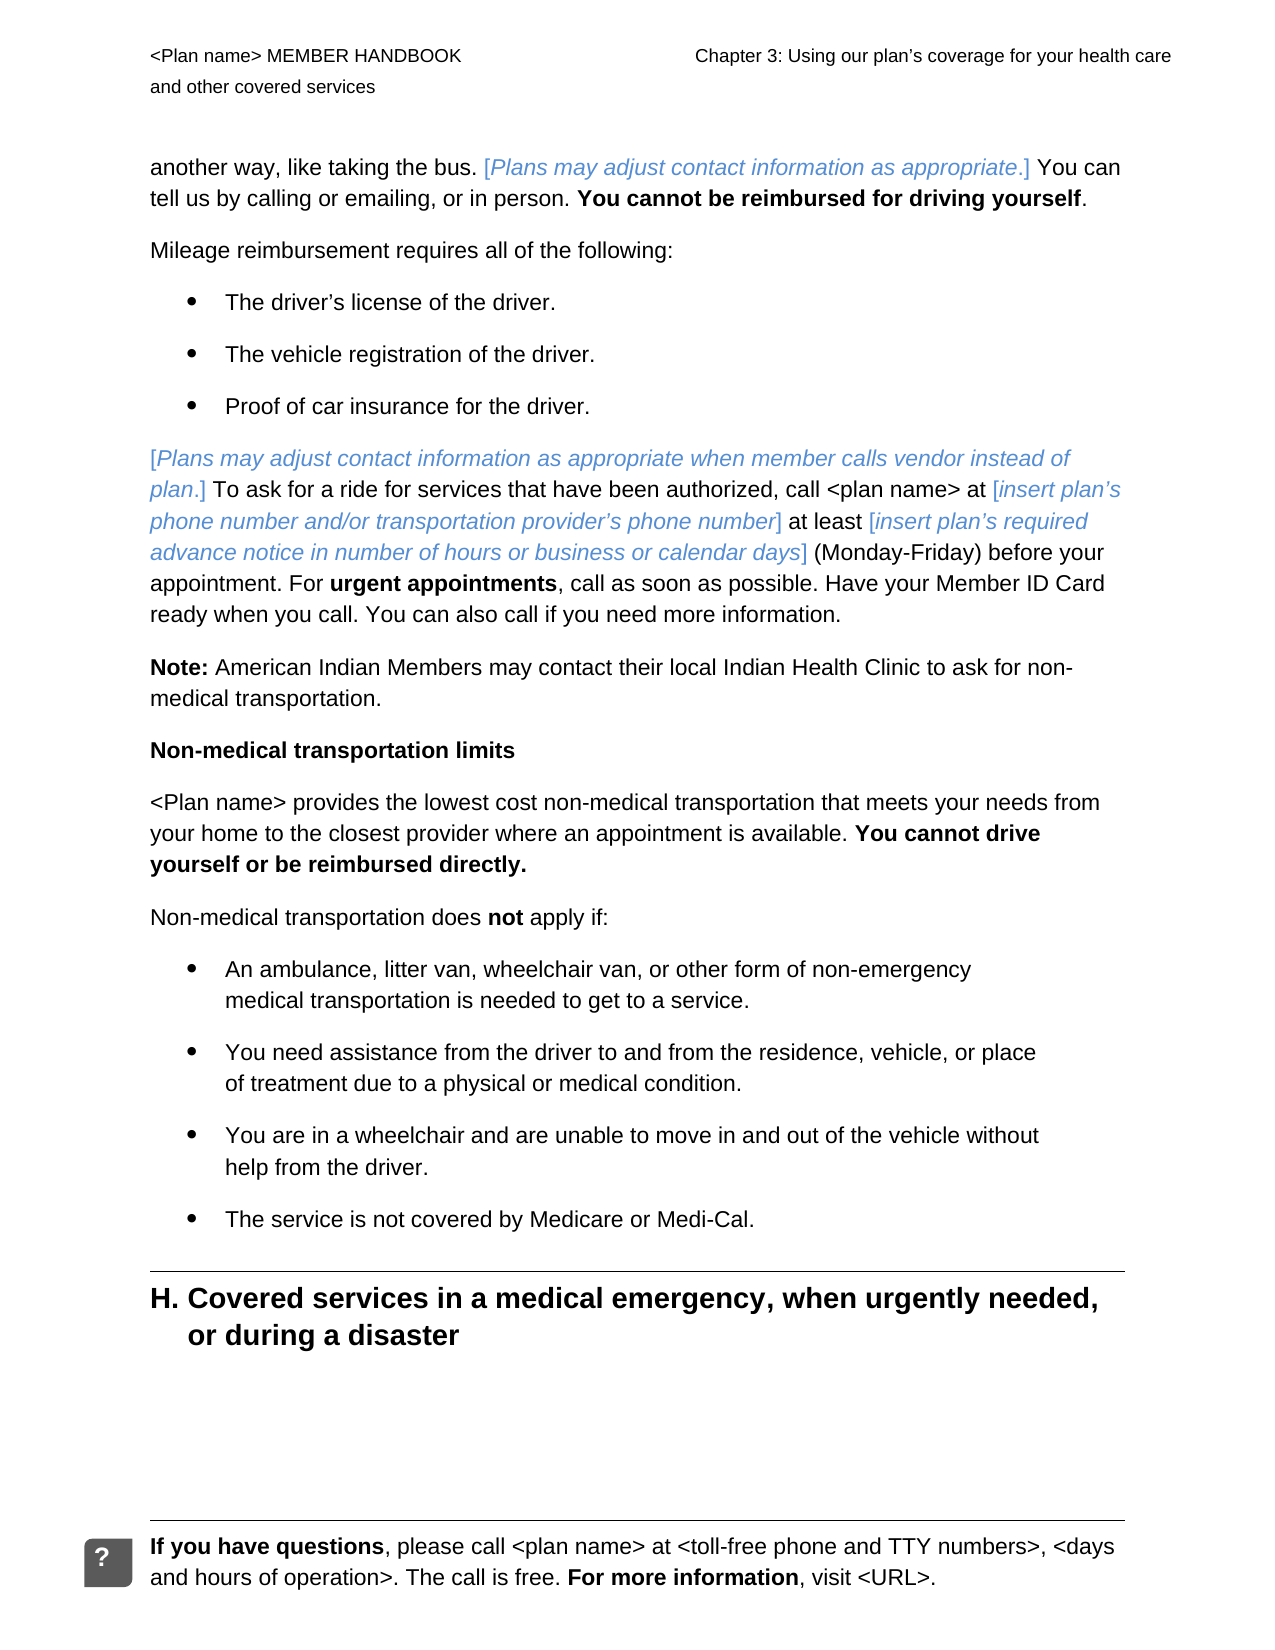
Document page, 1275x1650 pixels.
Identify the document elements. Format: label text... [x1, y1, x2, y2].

text Mileage reimbursement requires all of the following: [150, 233, 1125, 264]
text Non-medical transportation limits [150, 733, 1125, 764]
text An ambulance, litter van, wheelchair van, or other form of non-emergency medical transportation is needed to get to a service. [187, 952, 1050, 1014]
text You need assistance from the driver to and from the residence, vehicle, or place of treatment due to a physical or medical condition. [187, 1035, 1050, 1098]
text You are in a wheelchair and are unable to move in and out of the vehicle without help from the driver. [187, 1119, 1050, 1181]
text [150, 150, 1125, 212]
text Note: American Indian Members may contact their local Indian Health Clinic to ask for non-medical transportation. [150, 650, 1125, 712]
text The driver’s license of the driver. [187, 285, 1050, 317]
subtitle Covered services in a medical emergency, when urgently needed, or during a disaster [150, 1272, 1125, 1353]
text Proof of car insurance for the driver. [187, 389, 1050, 421]
text Non-medical transportation does not apply if: [150, 900, 1125, 931]
text The service is not covered by Medicare or Medi-Cal. [187, 1202, 1050, 1233]
text <Plan name> provides the lowest cost non-medical transportation that meets your needs from your home to the closest provider where an appointment is available. You cannot drive yourself or be reimbursed directly. [150, 785, 1125, 879]
text The vehicle registration of the driver. [187, 337, 1050, 369]
text [Plans may adjust contact information as appropriate when member calls vendor instead of plan.] To ask for a ride for services that have been authorized, call <plan name> at [insert plan’s phone number and/or transportation provider’s phone number] at least [insert plan’s required advance notice in number of hours or business or calendar days] (Monday-Friday) before your appointment. For urgent appointments, call as soon as possible. Have your Member ID Card ready when you call. You can also call if you need more information. [150, 442, 1125, 629]
